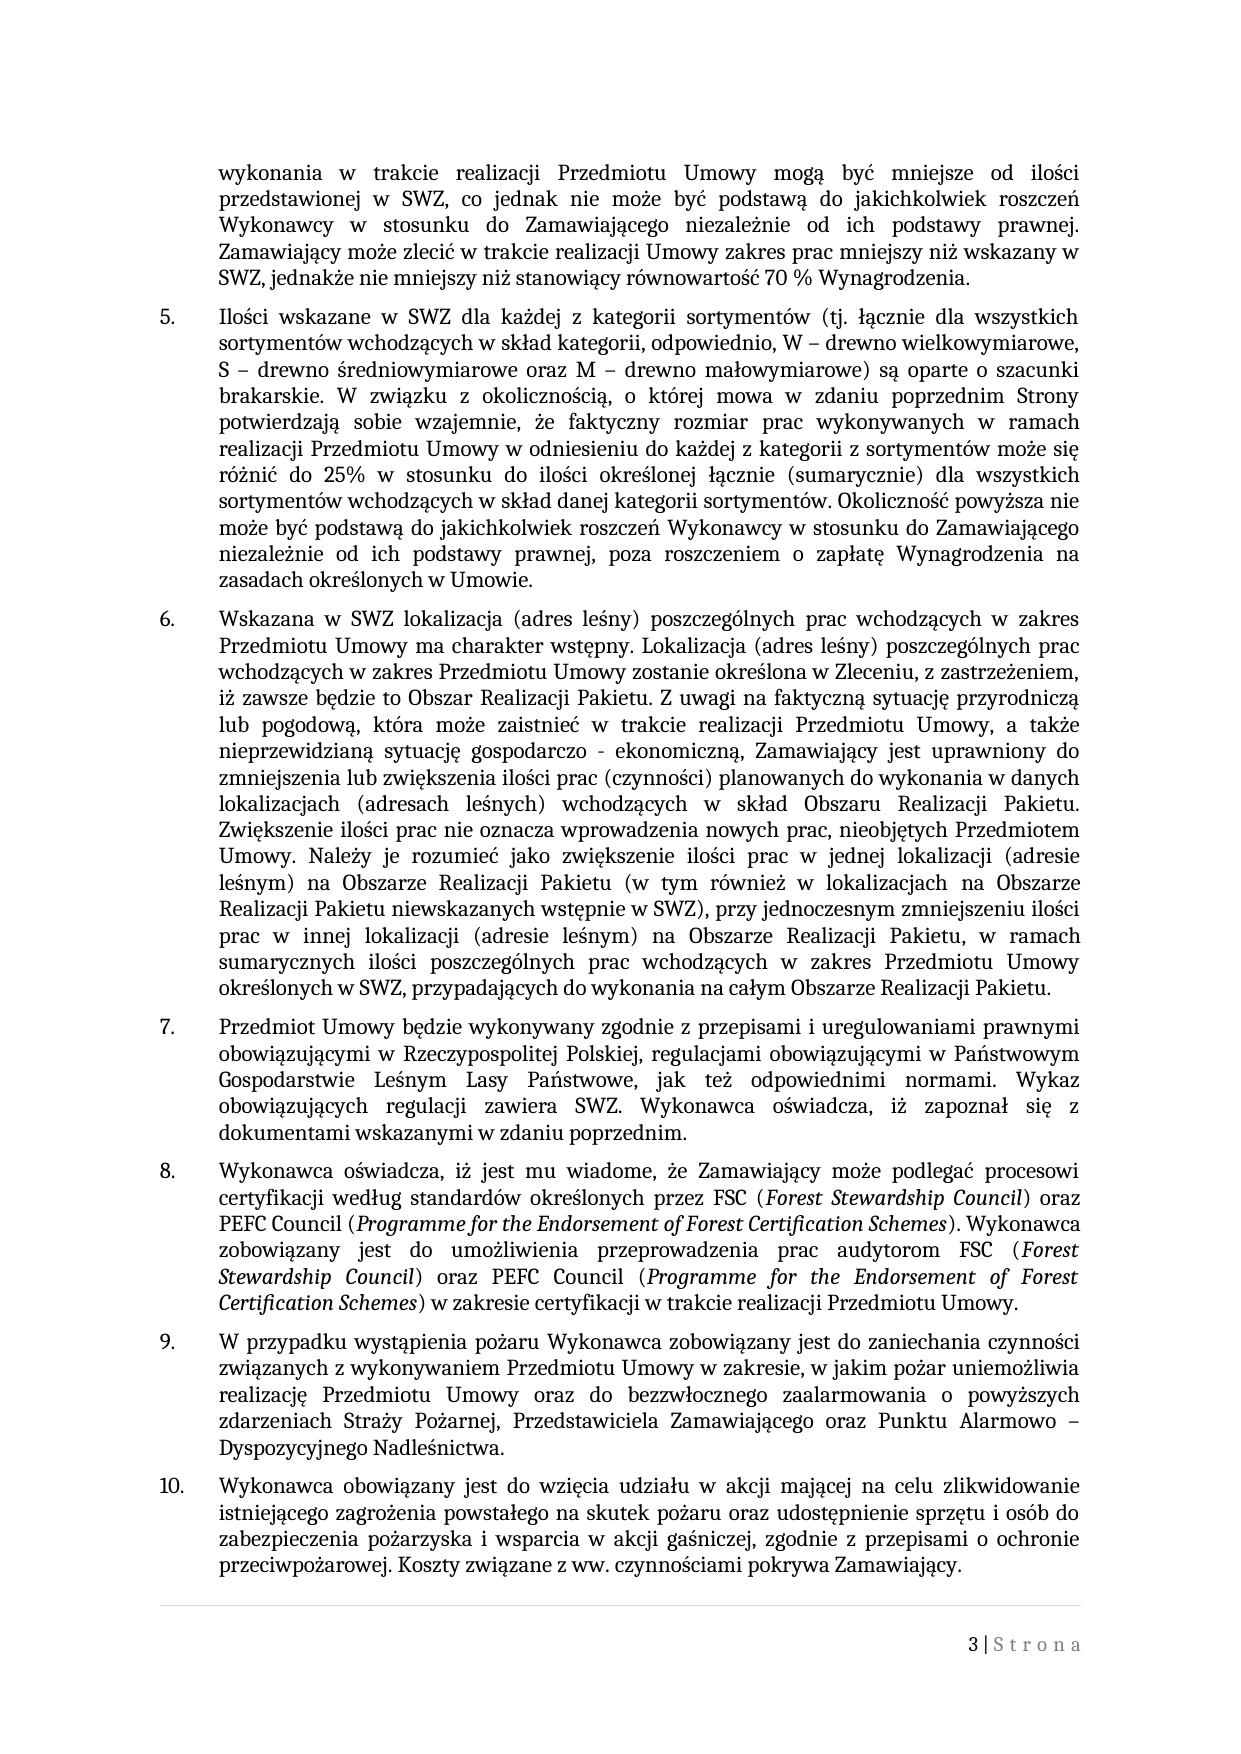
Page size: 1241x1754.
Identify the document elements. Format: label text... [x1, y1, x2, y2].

list Przedmiot Umowy będzie wykonywany zgodnie z przepisami i uregulowaniami prawnymi obowiązującymi w Rzeczypospolitej Polskiej, regulacjami obowiązującymi w Państwowym Gospodarstwie Leśnym Lasy Państwowe, jak też odpowiednimi normami. Wykaz obowiązujących regulacji zawiera SWZ. Wykonawca oświadcza, iż zapoznał się z dokumentami wskazanymi w zdaniu poprzednim. [159, 1014, 1081, 1146]
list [159, 159, 1081, 291]
list Wykonawca obowiązany jest do wzięcia udziału w akcji mającej na celu zlikwidowanie istniejącego zagrożenia powstałego na skutek pożaru oraz udostępnienie sprzętu i osób do zabezpieczenia pożarzyska i wsparcia w akcji gaśniczej, zgodnie z przepisami o ochronie przeciwpożarowej. Koszty związane z ww. czynnościami pokrywa Zamawiający. [159, 1473, 1081, 1578]
list W przypadku wystąpienia pożaru Wykonawca zobowiązany jest do zaniechania czynności związanych z wykonywaniem Przedmiotu Umowy w zakresie, w jakim pożar uniemożliwia realizację Przedmiotu Umowy oraz do bezzwłocznego zaalarmowania o powyższych zdarzeniach Straży Pożarnej, Przedstawiciela Zamawiającego oraz Punktu Alarmowo – Dyspozycyjnego Nadleśnictwa. [159, 1329, 1081, 1461]
list Wskazana w SWZ lokalizacja (adres leśny) poszczególnych prac wchodzących w zakres Przedmiotu Umowy ma charakter wstępny. Lokalizacja (adres leśny) poszczególnych prac wchodzących w zakres Przedmiotu Umowy zostanie określona w Zleceniu, z zastrzeżeniem, iż zawsze będzie to Obszar Realizacji Pakietu. Z uwagi na faktyczną sytuację przyrodniczą lub pogodową, która może zaistnieć w trakcie realizacji Przedmiotu Umowy, a także nieprzewidzianą sytuację gospodarczo - ekonomiczną, Zamawiający jest uprawniony do zmniejszenia lub zwiększenia ilości prac (czynności) planowanych do wykonania w danych lokalizacjach (adresach leśnych) wchodzących w skład Obszaru Realizacji Pakietu. Zwiększenie ilości prac nie oznacza wprowadzenia nowych prac, nieobjętych Przedmiotem Umowy. Należy je rozumieć jako zwiększenie ilości prac w jednej lokalizacji (adresie leśnym) na Obszarze Realizacji Pakietu (w tym również w lokalizacjach na Obszarze Realizacji Pakietu niewskazanych wstępnie w SWZ), przy jednoczesnym zmniejszeniu ilości prac w innej lokalizacji (adresie leśnym) na Obszarze Realizacji Pakietu, w ramach sumarycznych ilości poszczególnych prac wchodzących w zakres Przedmiotu Umowy określonych w SWZ, przypadających do wykonania na całym Obszarze Realizacji Pakietu. [159, 606, 1081, 1001]
list Ilości wskazane w SWZ dla każdej z kategorii sortymentów (tj. łącznie dla wszystkich sortymentów wchodzących w skład kategorii, odpowiednio, W – drewno wielkowymiarowe, S – drewno średniowymiarowe oraz M – drewno małowymiarowe) są oparte o szacunki brakarskie. W związku z okolicznością, o której mowa w zdaniu poprzednim Strony potwierdzają sobie wzajemnie, że faktyczny rozmiar prac wykonywanych w ramach realizacji Przedmiotu Umowy w odniesieniu do każdej z kategorii z sortymentów może się różnić do 25% w stosunku do ilości określonej łącznie (sumarycznie) dla wszystkich sortymentów wchodzących w skład danej kategorii sortymentów. Okoliczność powyższa nie może być podstawą do jakichkolwiek roszczeń Wykonawcy w stosunku do Zamawiającego niezależnie od ich podstawy prawnej, poza roszczeniem o zapłatę Wynagrodzenia na zasadach określonych w Umowie. [159, 304, 1081, 594]
list Wykonawca oświadcza, iż jest mu wiadome, że Zamawiający może podlegać procesowi certyfikacji według standardów określonych przez FSC (Forest Stewardship Council) oraz PEFC Council (Programme for the Endorsement of Forest Certification Schemes). Wykonawca zobowiązany jest do umożliwienia przeprowadzenia prac audytorom FSC (Forest Stewardship Council) oraz PEFC Council (Programme for the Endorsement of Forest Certification Schemes) w zakresie certyfikacji w trakcie realizacji Przedmiotu Umowy. [159, 1158, 1081, 1316]
